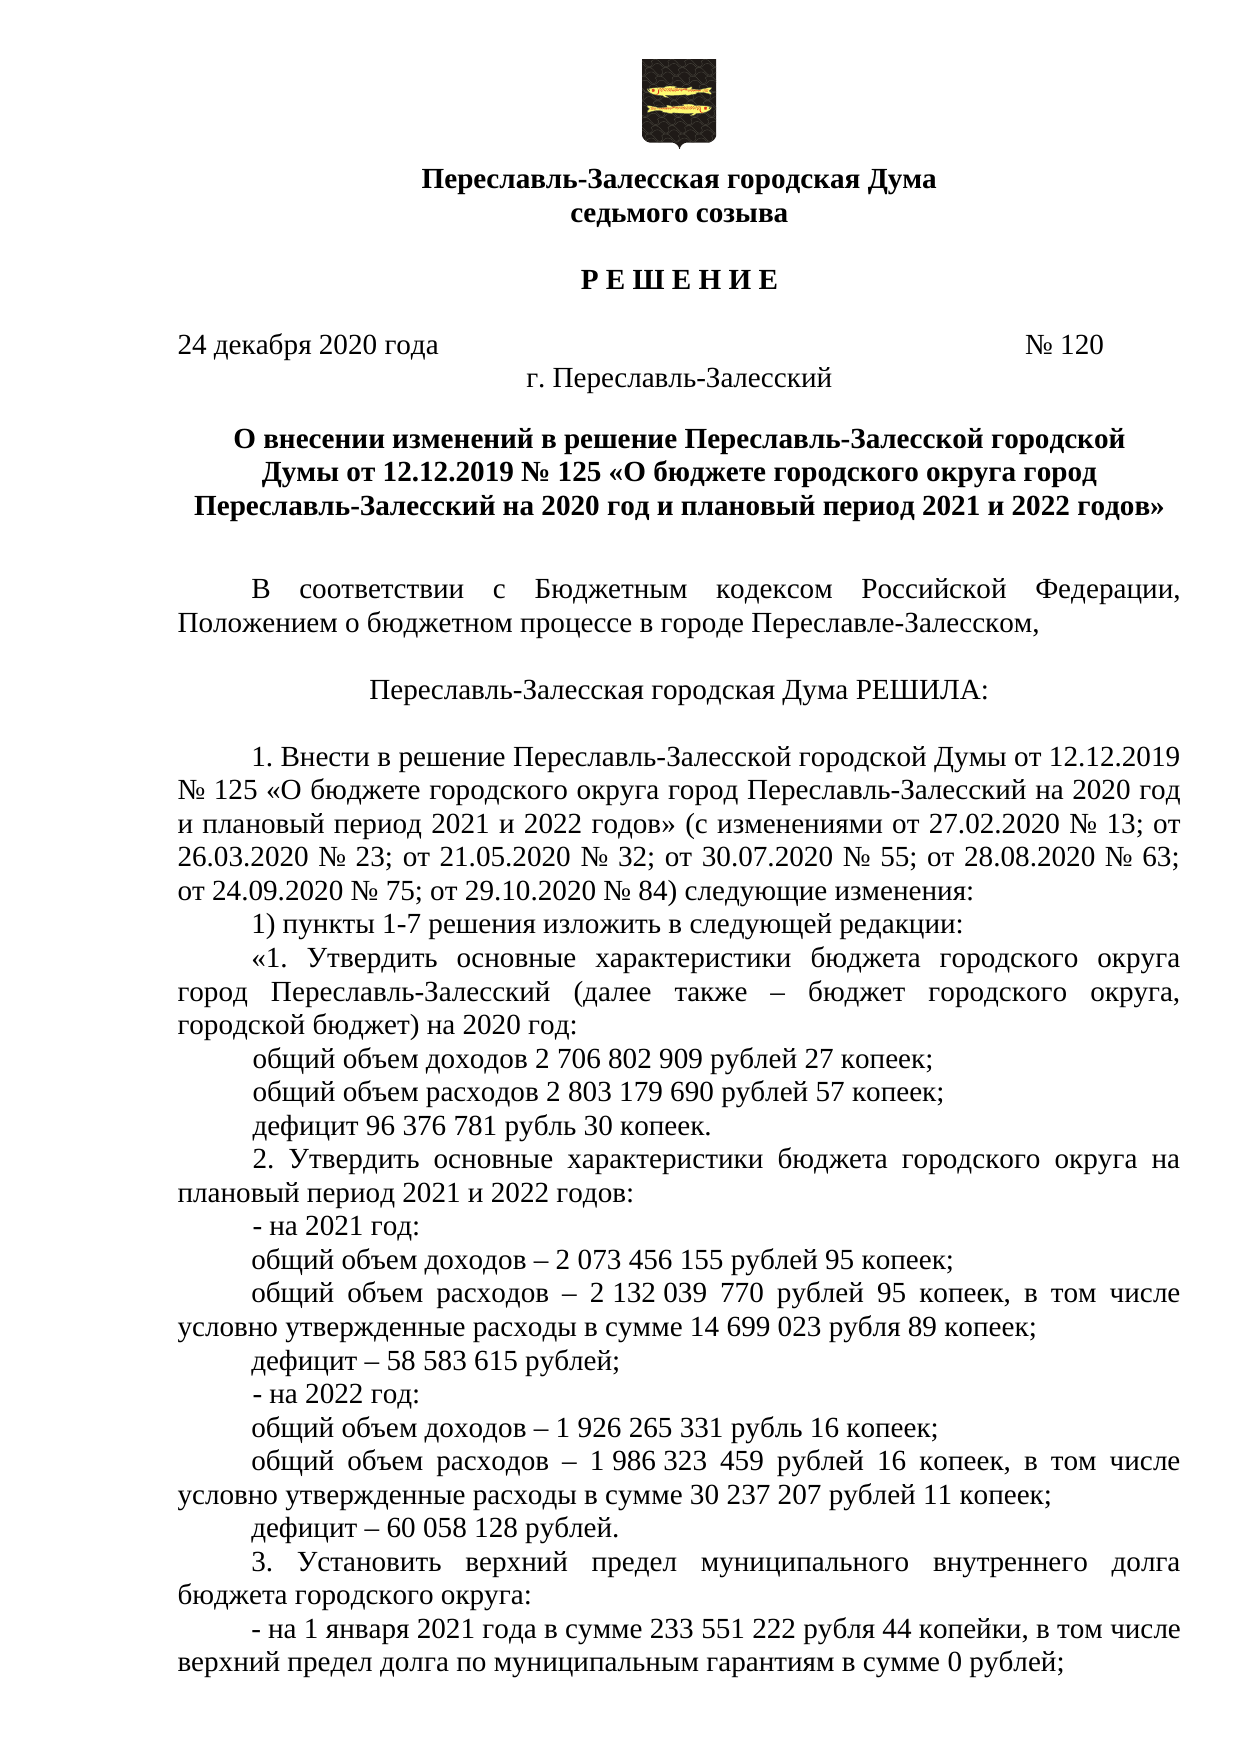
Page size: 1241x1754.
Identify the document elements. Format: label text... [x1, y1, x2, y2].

text Р Е Ш Е Н И Е [177, 262, 1181, 296]
text дефицит 96 376 781 рубль 30 копеек. [177, 1108, 1181, 1141]
text общий объем расходов – 2 132 039 770 рублей 95 копеек, в том числе условно утвержденные расходы в сумме 14 699 023 рубля 89 копеек; [177, 1276, 1181, 1343]
text - на 2022 год: [177, 1376, 1181, 1410]
text дефицит – 60 058 128 рублей. [177, 1510, 1181, 1544]
text 1. Внести в решение Переславль-Залесской городской Думы от 12.12.2019 № 125 «О бюджете городского округа город Переславль-Залесский на 2020 год и плановый период 2021 и 2022 годов» (с изменениями от 27.02.2020 № 13; от 26.03.2020 № 23; от 21.05.2020 № 32; от 30.07.2020 № 55; от 28.08.2020 № 63; от 24.09.2020 № 75; от 29.10.2020 № 84) следующие изменения: [177, 739, 1181, 907]
text 24 декабря 2020 года № 120 [177, 327, 1181, 360]
text Переславль-Залесская городская Дума [177, 162, 1181, 195]
text г. Переславль-Залесский [177, 360, 1181, 394]
text общий объем доходов 2 706 802 909 рублей 27 копеек; [177, 1041, 1181, 1074]
text общий объем расходов 2 803 179 690 рублей 57 копеек; [177, 1074, 1181, 1108]
text 1) пункты 1-7 решения изложить в следующей редакции: [177, 907, 1181, 940]
text В соответствии с Бюджетным кодексом Российской Федерации, Положением о бюджетном процессе в городе Переславле-Залесском, [177, 571, 1181, 638]
text общий объем доходов – 2 073 456 155 рублей 95 копеек; [177, 1242, 1181, 1276]
text Переславль-Залесская городская Дума РЕШИЛА: [177, 672, 1181, 705]
text - на 1 января 2021 года в сумме 233 551 222 рубля 44 копейки, в том числе верхний предел долга по муниципальным гарантиям в сумме 0 рублей; [177, 1611, 1181, 1678]
text общий объем доходов – 1 926 265 331 рубль 16 копеек; [177, 1410, 1181, 1443]
text общий объем расходов – 1 986 323 459 рублей 16 копеек, в том числе условно утвержденные расходы в сумме 30 237 207 рублей 11 копеек; [177, 1443, 1181, 1510]
text - на 2021 год: [177, 1208, 1181, 1242]
text дефицит – 58 583 615 рублей; [177, 1343, 1181, 1376]
text седьмого созыва [177, 195, 1181, 229]
text «1. Утвердить основные характеристики бюджета городского округа город Переславль-Залесский (далее также – бюджет городского округа, городской бюджет) на 2020 год: [177, 940, 1181, 1041]
text 2. Утвердить основные характеристики бюджета городского округа на плановый период 2021 и 2022 годов: [177, 1141, 1181, 1208]
text 3. Установить верхний предел муниципального внутреннего долга бюджета городского округа: [177, 1544, 1181, 1611]
